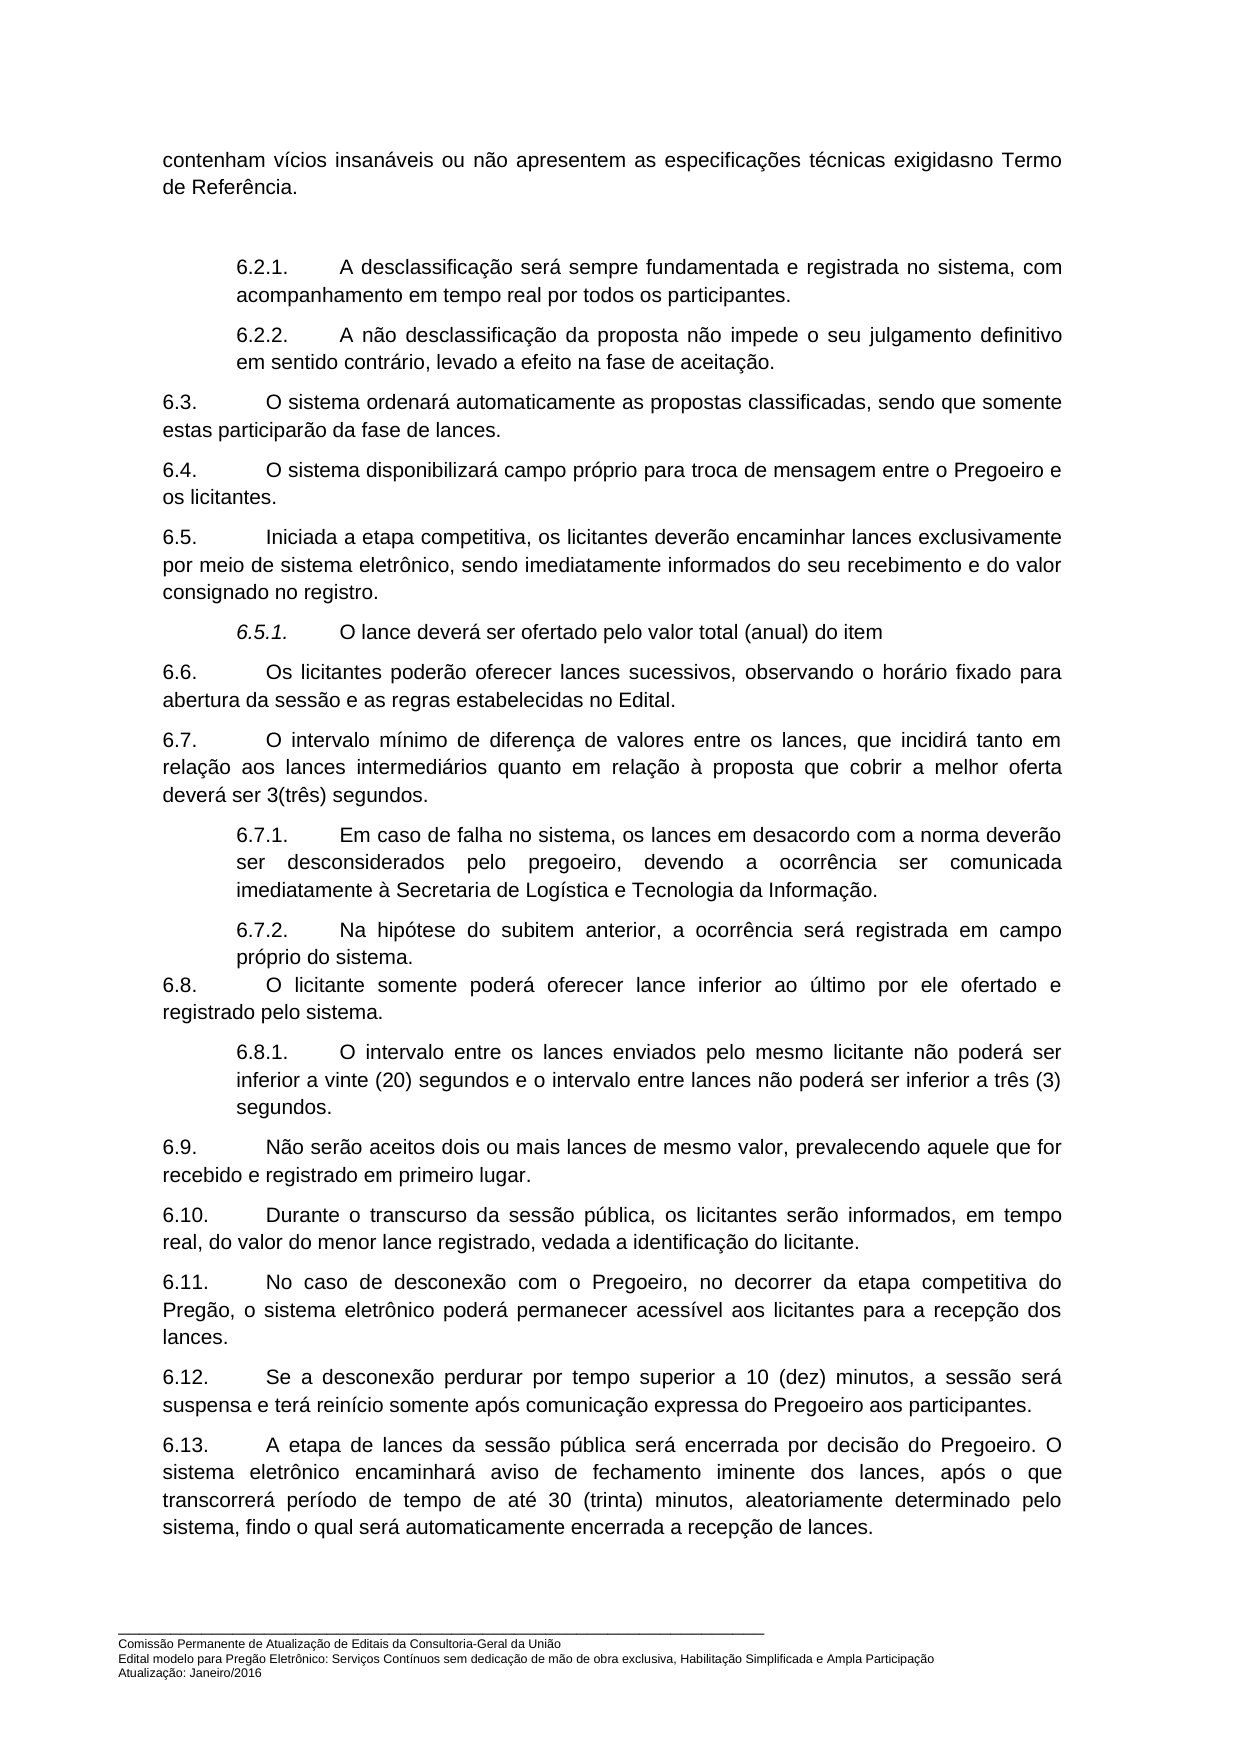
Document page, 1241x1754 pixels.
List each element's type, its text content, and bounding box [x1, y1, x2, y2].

list O intervalo entre os lances enviados pelo mesmo licitante não poderá ser inferior a vinte (20) segundos e o intervalo entre lances não poderá ser inferior a três (3) segundos. [236, 1040, 1063, 1119]
list Durante o transcurso da sessão pública, os licitantes serão informados, em tempo real, do valor do menor lance registrado, vedada a identificação do licitante. [162, 1203, 1063, 1254]
list Iniciada a etapa competitiva, os licitantes deverão encaminhar lances exclusivamente por meio de sistema eletrônico, sendo imediatamente informados do seu recebimento e do valor consignado no registro. [162, 525, 1063, 604]
list O sistema ordenará automaticamente as propostas classificadas, sendo que somente estas participarão da fase de lances. [162, 390, 1063, 442]
list O intervalo mínimo de diferença de valores entre os lances, que incidirá tanto em relação aos lances intermediários quanto em relação à proposta que cobrir a melhor oferta deverá ser 3(três) segundos. [162, 728, 1063, 807]
list O licitante somente poderá oferecer lance inferior ao último por ele ofertado e registrado pelo sistema. [162, 973, 1063, 1024]
list Se a desconexão perdurar por tempo superior a 10 (dez) minutos, a sessão será suspensa e terá reinício somente após comunicação expressa do Pregoeiro aos participantes. [162, 1365, 1063, 1417]
list No caso de desconexão com o Pregoeiro, no decorrer da etapa competitiva do Pregão, o sistema eletrônico poderá permanecer acessível aos licitantes para a recepção dos lances. [162, 1270, 1063, 1349]
list O lance deverá ser ofertado pelo valor total (anual) do item [236, 620, 1063, 644]
list A etapa de lances da sessão pública será encerrada por decisão do Pregoeiro. O sistema eletrônico encaminhará aviso de fechamento iminente dos lances, após o que transcorrerá período de tempo de até 30 (trinta) minutos, aleatoriamente determinado pelo sistema, findo o qual será automaticamente encerrada a recepção de lances. [162, 1433, 1063, 1539]
list O sistema disponibilizará campo próprio para troca de mensagem entre o Pregoeiro e os licitantes. [162, 458, 1063, 509]
list Os licitantes poderão oferecer lances sucessivos, observando o horário fixado para abertura da sessão e as regras estabelecidas no Edital. [162, 660, 1063, 712]
list Não serão aceitos dois ou mais lances de mesmo valor, prevalecendo aquele que for recebido e registrado em primeiro lugar. [162, 1135, 1063, 1187]
list Na hipótese do subitem anterior, a ocorrência será registrada em campo próprio do sistema. [236, 918, 1063, 969]
list Em caso de falha no sistema, os lances em desacordo com a norma deverão ser desconsiderados pelo pregoeiro, devendo a ocorrência ser comunicada imediatamente à Secretaria de Logística e Tecnologia da Informação. [236, 823, 1063, 902]
list A desclassificação será sempre fundamentada e registrada no sistema, com acompanhamento em tempo real por todos os participantes. [236, 255, 1063, 307]
list A não desclassificação da proposta não impede o seu julgamento definitivo em sentido contrário, levado a efeito na fase de aceitação. [236, 323, 1063, 374]
